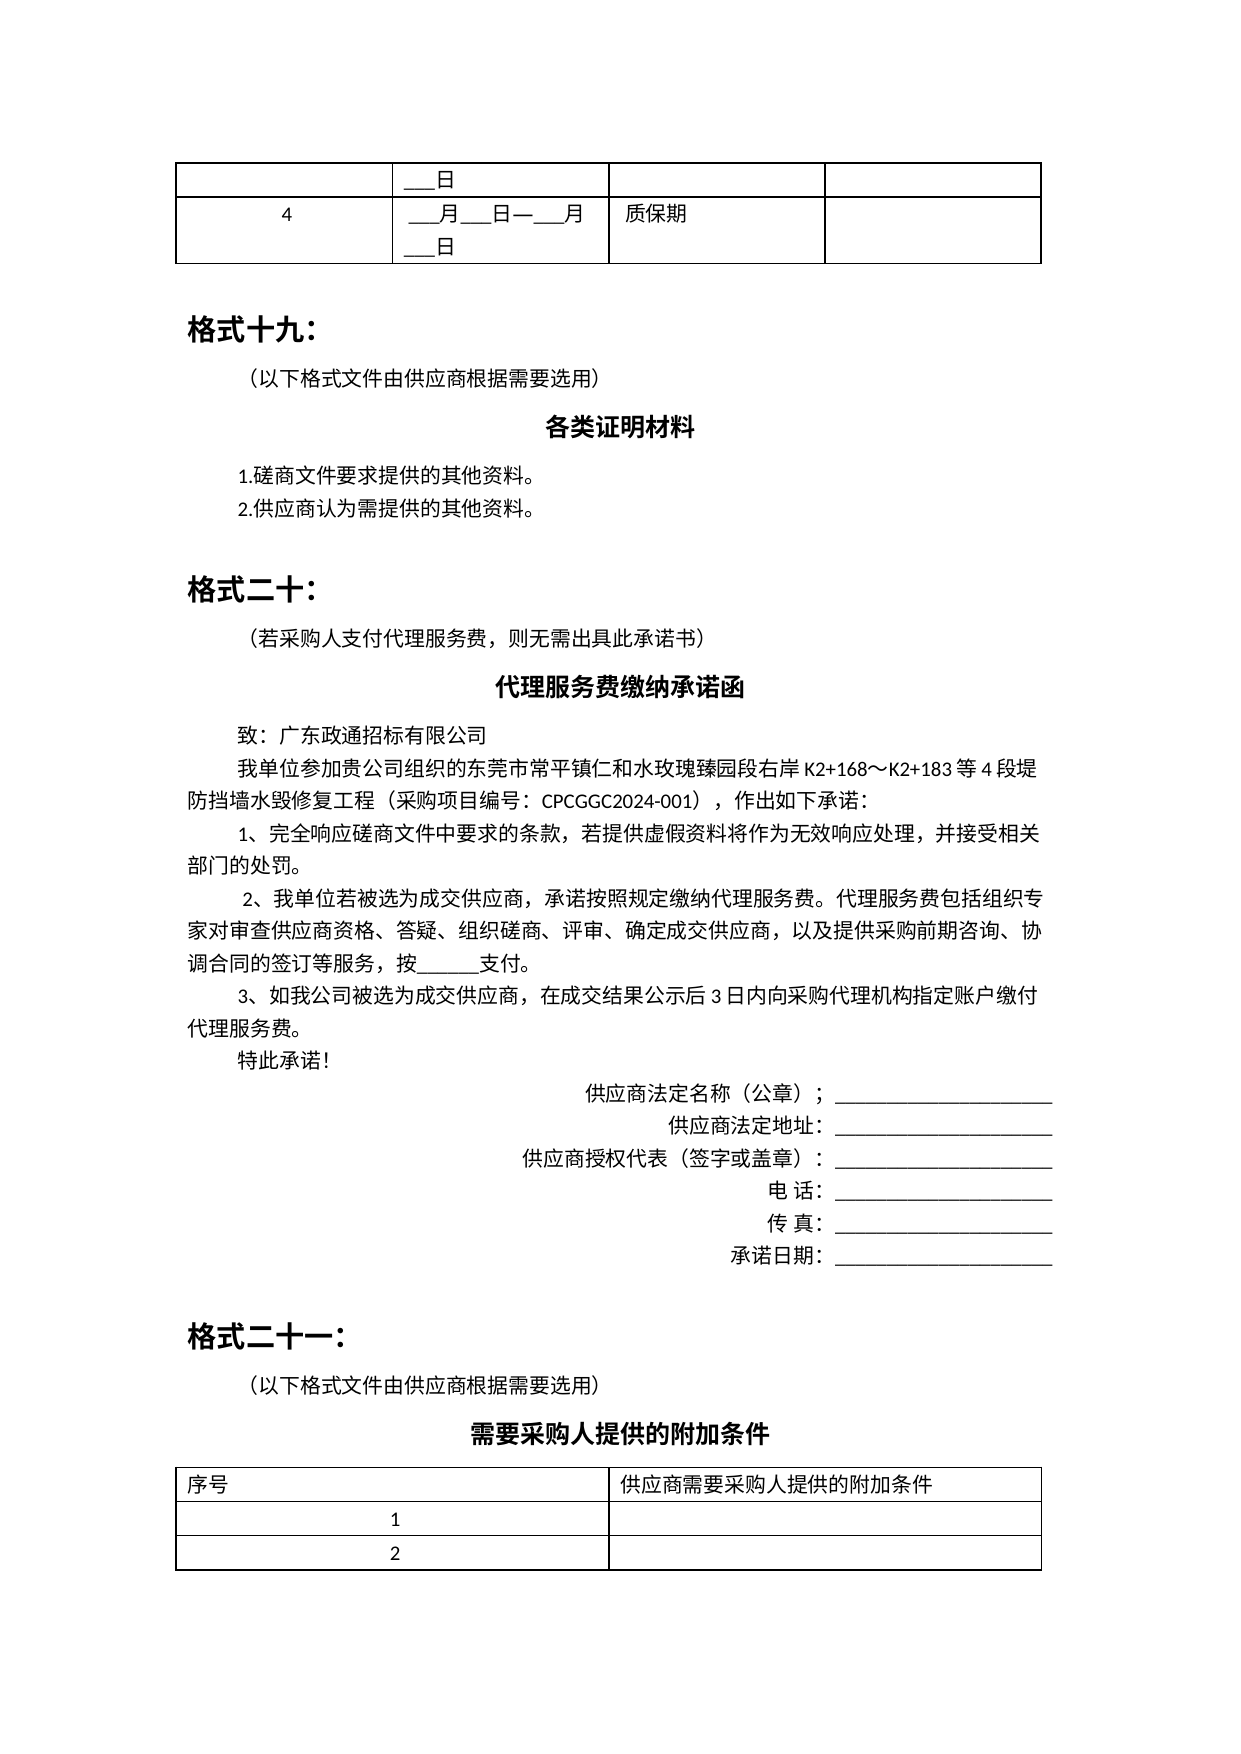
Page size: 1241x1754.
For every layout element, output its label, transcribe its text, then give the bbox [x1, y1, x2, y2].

table_cell ___月___日—___月___日 [393, 164, 608, 196]
text 3、如我公司被选为成交供应商，在成交结果公示后3日内向采购代理机构指定账户缴付代理服务费。 [187, 979, 1053, 1044]
text 电 话：_____________________ [187, 1174, 1053, 1207]
text 2.供应商认为需提供的其他资料。 [187, 492, 1053, 524]
text 各类证明材料 [187, 394, 1053, 459]
table_cell [826, 164, 1040, 196]
text （若采购人支付代理服务费，则无需出具此承诺书） [187, 622, 1053, 654]
text 供应商法定地址：_____________________ [187, 1109, 1053, 1142]
text 2、我单位若被选为成交供应商，承诺按照规定缴纳代理服务费。代理服务费包括组织专家对审查供应商资格、答疑、组织磋商、评审、确定成交供应商，以及提供采购前期咨询、协调合同的签订等服务，按______支付。 [187, 882, 1053, 979]
table_header 供应商需要采购人提供的附加条件 [610, 1468, 1041, 1501]
text 供应商法定名称（公章）；_____________________ [187, 1077, 1053, 1109]
text 格式二十： [187, 557, 1053, 622]
text （以下格式文件由供应商根据需要选用） [187, 362, 1053, 394]
table_cell 质保期 [610, 198, 824, 263]
text 代理服务费缴纳承诺函 [187, 654, 1053, 719]
text 承诺日期：_____________________ [187, 1239, 1053, 1272]
text 供应商授权代表（签字或盖章）：_____________________ [187, 1142, 1053, 1174]
table_cell 4 [177, 198, 392, 263]
table_cell [610, 164, 824, 196]
text 致：广东政通招标有限公司 [187, 719, 1053, 752]
text 1、完全响应磋商文件中要求的条款，若提供虚假资料将作为无效响应处理，并接受相关部门的处罚。 [187, 817, 1053, 882]
table_cell 2 [177, 1536, 608, 1569]
text 需要采购人提供的附加条件 [187, 1402, 1053, 1467]
text 我单位参加贵公司组织的东莞市常平镇仁和水玫瑰臻园段右岸K2+168～K2+183等4段堤防挡墙水毁修复工程（采购项目编号：CPCGGC2024-001），作出如下承诺： [187, 752, 1053, 817]
table_cell 1 [177, 1502, 608, 1535]
text 1.磋商文件要求提供的其他资料。 [187, 459, 1053, 492]
text 传 真：_____________________ [187, 1207, 1053, 1239]
table_cell ___月___日—___月___日 [393, 198, 608, 263]
table_header 序号 [177, 1468, 608, 1501]
text 格式二十一： [187, 1304, 1053, 1369]
text （以下格式文件由供应商根据需要选用） [187, 1369, 1053, 1402]
table_cell [610, 1536, 1041, 1569]
text 特此承诺！ [187, 1044, 1053, 1077]
table_cell [826, 198, 1040, 263]
table_cell [610, 1502, 1041, 1535]
text 格式十九： [187, 297, 1053, 362]
table_cell 3 [177, 164, 392, 196]
